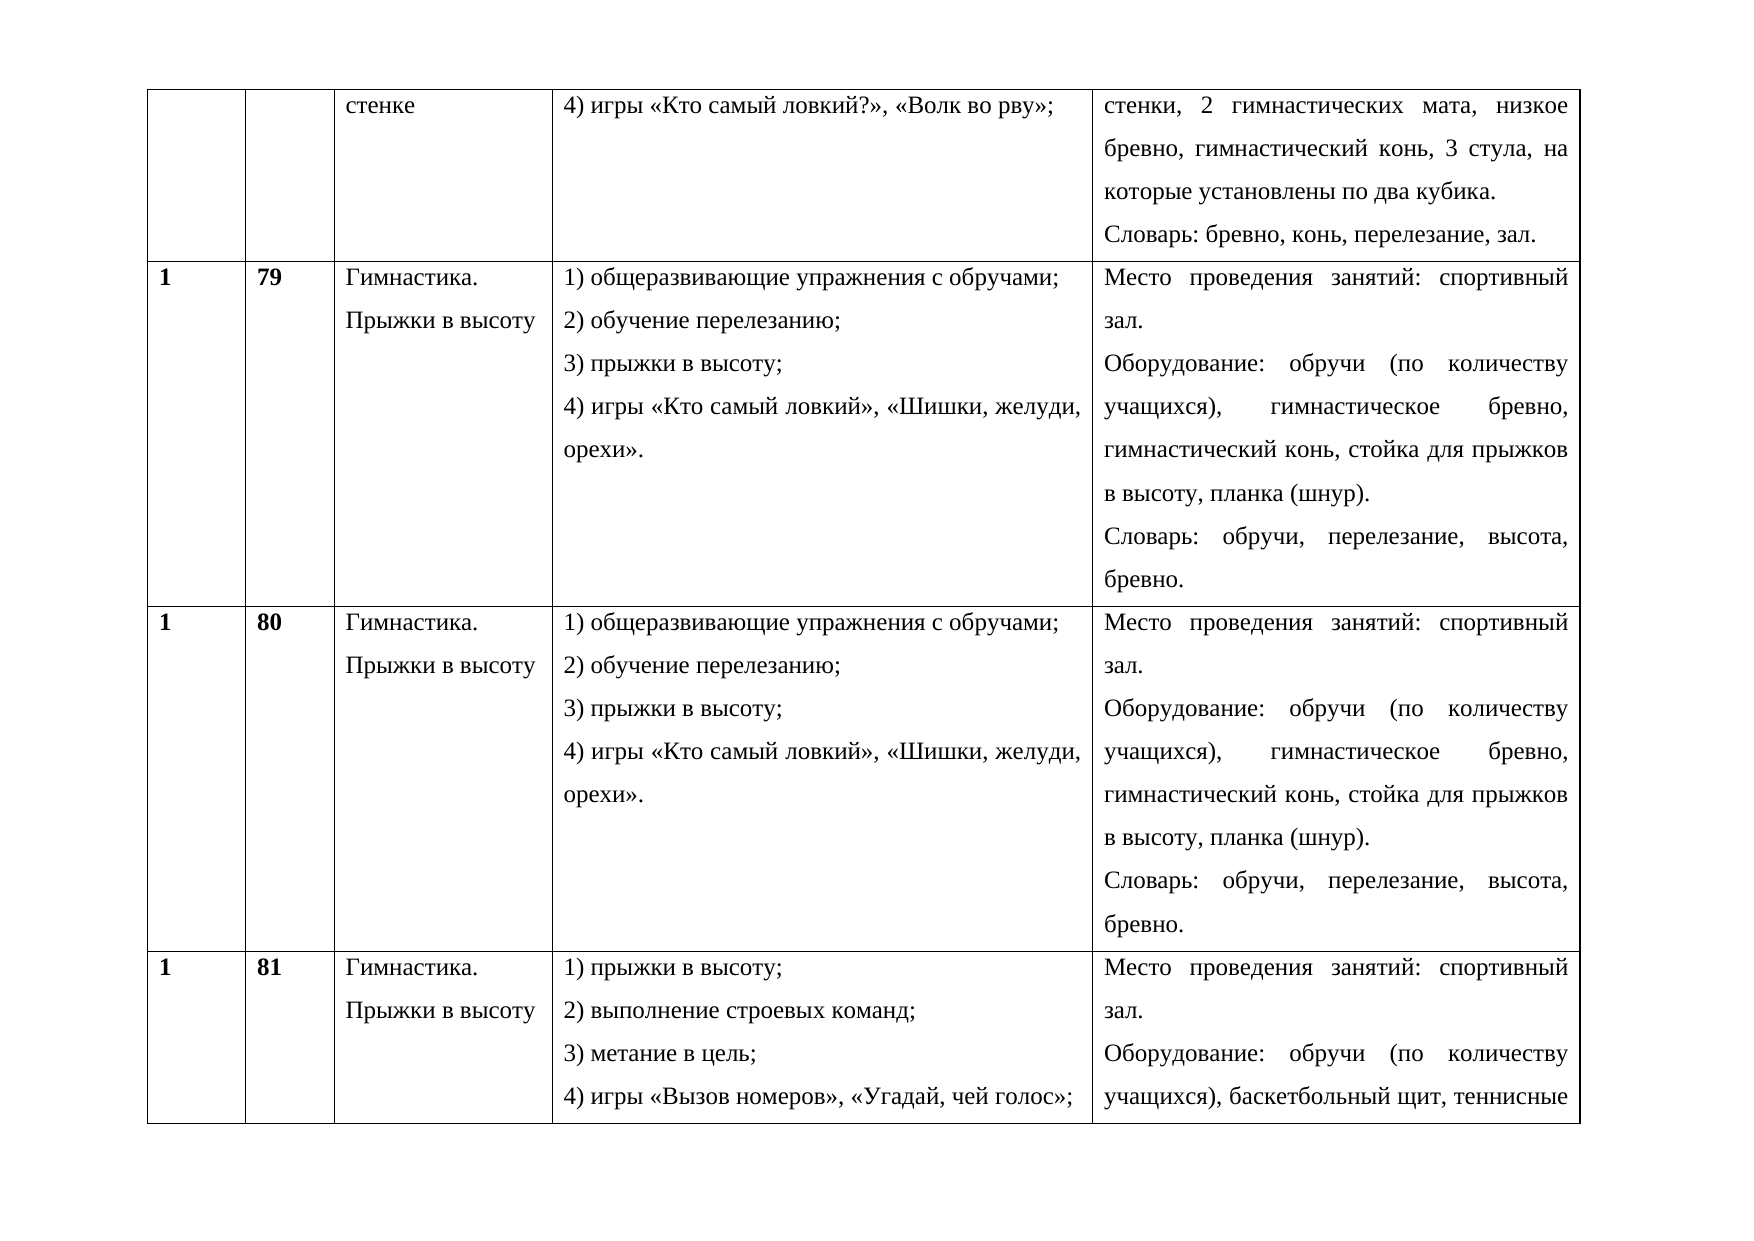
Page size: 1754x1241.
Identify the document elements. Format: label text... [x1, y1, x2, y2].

table_cell 1) общеразвивающие упражнения с обручами; 2) обучение перелезанию; 3) прыжки в высоту; 4) игры «Кто самый ловкий», «Шишки, желуди, орехи». [553, 607, 1092, 951]
table_cell 1 [148, 262, 245, 606]
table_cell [335, 90, 552, 261]
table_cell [553, 90, 1092, 261]
table_cell Место проведения занятий: спортивный зал. Оборудование: обручи (по количеству учащихся), гимнастическое бревно, гимнастический конь, стойка для прыжков в высоту, планка (шнур). Словарь: обручи, перелезание, высота, бревно. [1093, 262, 1579, 606]
table_cell 1 [148, 607, 245, 951]
table_cell 1 [148, 952, 245, 1123]
table_cell 80 [246, 607, 334, 951]
table_cell Гимнастика. Прыжки в высоту [335, 262, 552, 606]
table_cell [335, 952, 552, 1123]
table_cell Гимнастика. Прыжки в высоту [335, 607, 552, 951]
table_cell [553, 952, 1092, 1123]
table_cell 79 [246, 262, 334, 606]
table_cell Место проведения занятий: спортивный зал. Оборудование: обручи (по количеству учащихся), гимнастическое бревно, гимнастический конь, стойка для прыжков в высоту, планка (шнур). Словарь: обручи, перелезание, высота, бревно. [1093, 607, 1579, 951]
table_cell 78 [246, 90, 334, 261]
table_cell 1 [148, 90, 245, 261]
table_cell 1) общеразвивающие упражнения с обручами; 2) обучение перелезанию; 3) прыжки в высоту; 4) игры «Кто самый ловкий», «Шишки, желуди, орехи». [553, 262, 1092, 606]
table_cell 81 [246, 952, 334, 1123]
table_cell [1093, 952, 1579, 1123]
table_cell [1093, 90, 1579, 261]
